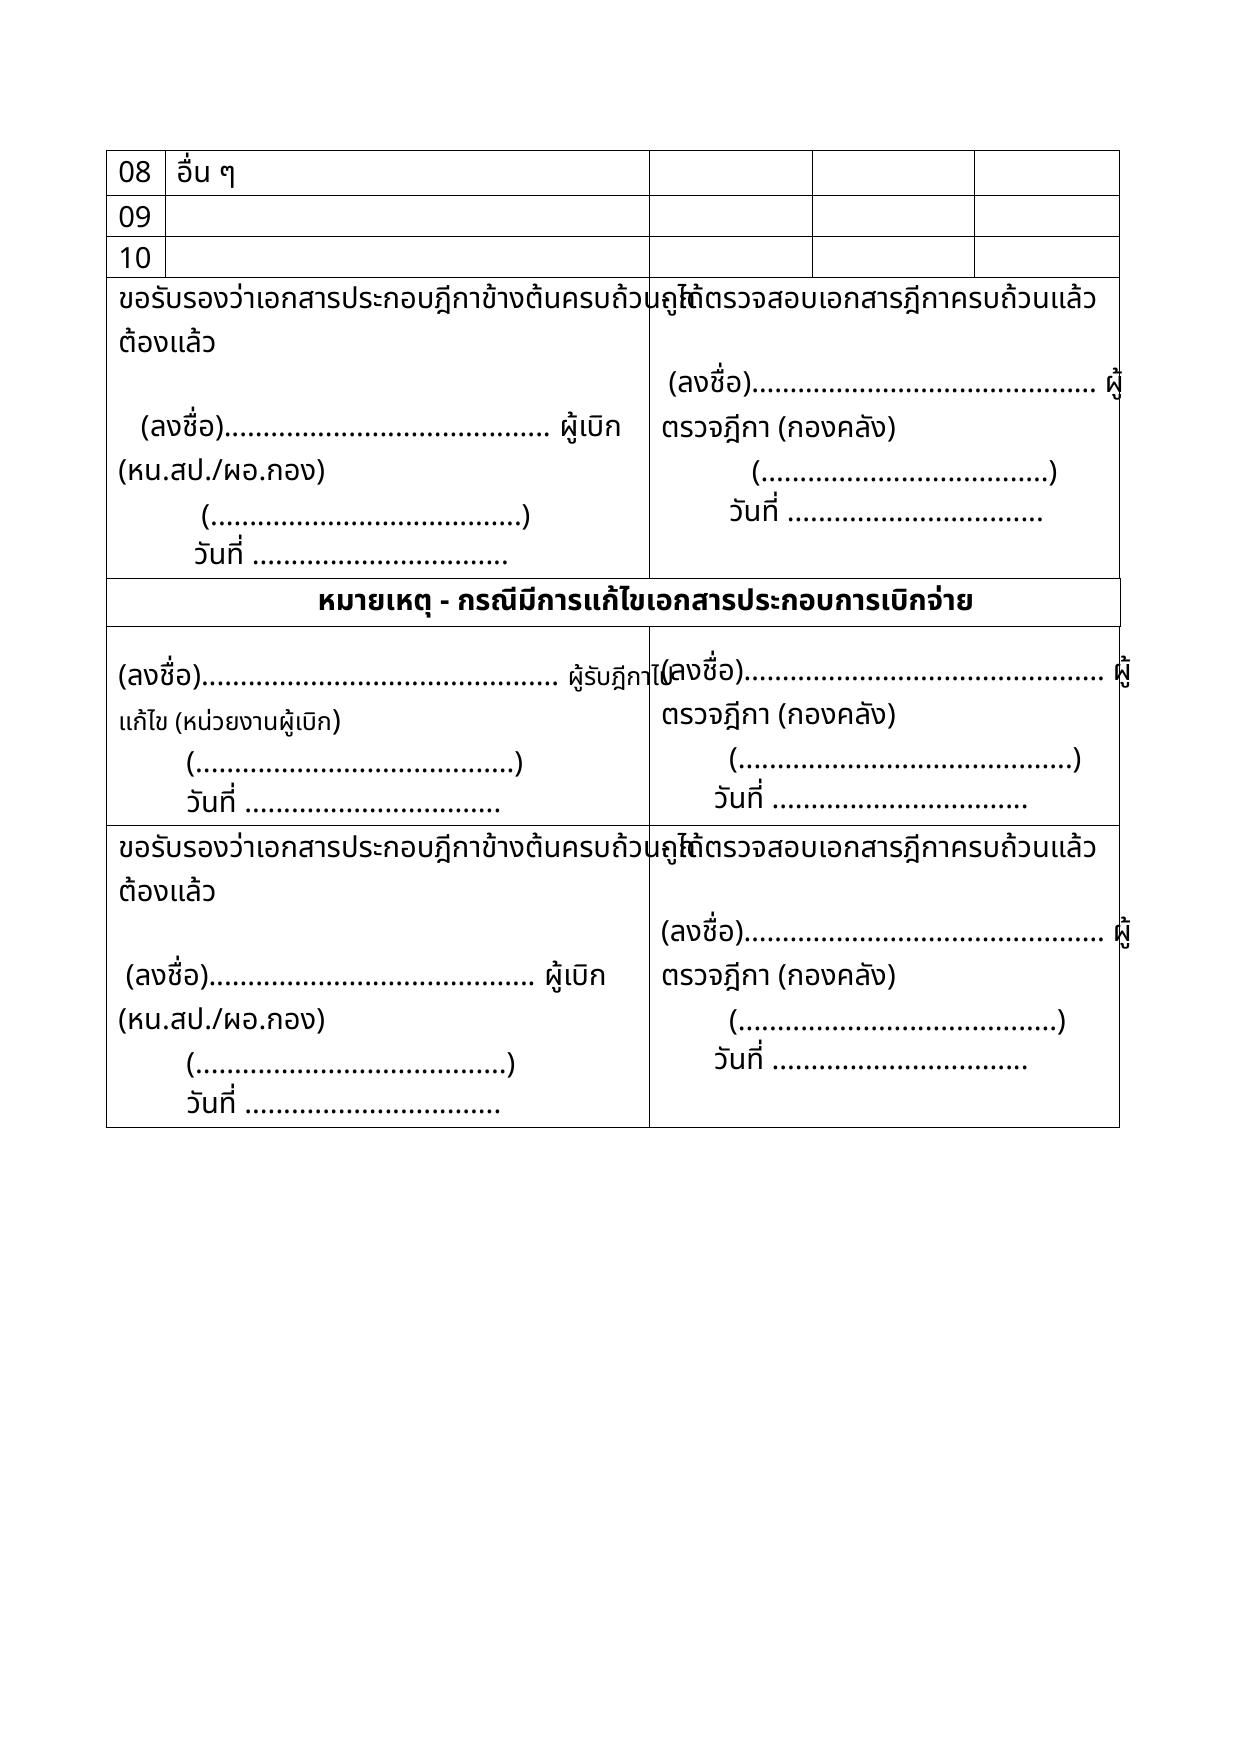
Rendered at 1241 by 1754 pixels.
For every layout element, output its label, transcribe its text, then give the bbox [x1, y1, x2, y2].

table_cell [975, 237, 1119, 277]
table_cell [975, 151, 1119, 195]
table_cell [166, 196, 649, 236]
table_cell (ลงชื่อ)……………………..………………… ผู้ตรวจฎีกา (กองคลัง) (...........................................) วันที่ ................................. [650, 627, 1119, 825]
table_cell [650, 237, 812, 277]
table_cell 10 [107, 237, 165, 277]
table_cell - ได้ตรวจสอบเอกสารฎีกาครบถ้วนแล้ว (ลงชื่อ)………………………………..……… ผู้ตรวจฎีกา (กองคลัง) (.........................................) วันที่ ................................. [650, 826, 1119, 1127]
table_cell (ลงชื่อ).............................................. ผู้รับฎีกาไปแก้ไข (หน่วยงานผู้เบิก) (.........................................) วันที่ ................................. [107, 627, 649, 825]
table_cell [650, 151, 812, 195]
table_cell ขอรับรองว่าเอกสารประกอบฎีกาข้างต้นครบถ้วนถูกต้องแล้ว (ลงชื่อ).......................................... ผู้เบิก (หน.สป./ผอ.กอง) (........................................) วันที่ ................................. [107, 826, 649, 1127]
table_cell [813, 237, 974, 277]
table_cell [813, 196, 974, 236]
table_cell อื่น ๆ [166, 151, 649, 195]
table_cell หมายเหตุ - กรณีมีการแก้ไขเอกสารประกอบการเบิกจ่าย [107, 579, 1120, 626]
table_cell [166, 237, 649, 277]
table_cell ขอรับรองว่าเอกสารประกอบฎีกาข้างต้นครบถ้วนถูกต้องแล้ว (ลงชื่อ).......................................... ผู้เบิก (หน.สป./ผอ.กอง) (........................................) วันที่ ................................. [107, 278, 649, 578]
table_cell 08 [107, 151, 165, 195]
table_cell - ได้ตรวจสอบเอกสารฎีกาครบถ้วนแล้ว (ลงชื่อ)……………………………………… ผู้ตรวจฎีกา (กองคลัง) (.....................................) วันที่ ................................. [650, 278, 1119, 578]
table_cell 09 [107, 196, 165, 236]
table_cell [650, 196, 812, 236]
table_cell [813, 151, 974, 195]
table_cell [975, 196, 1119, 236]
